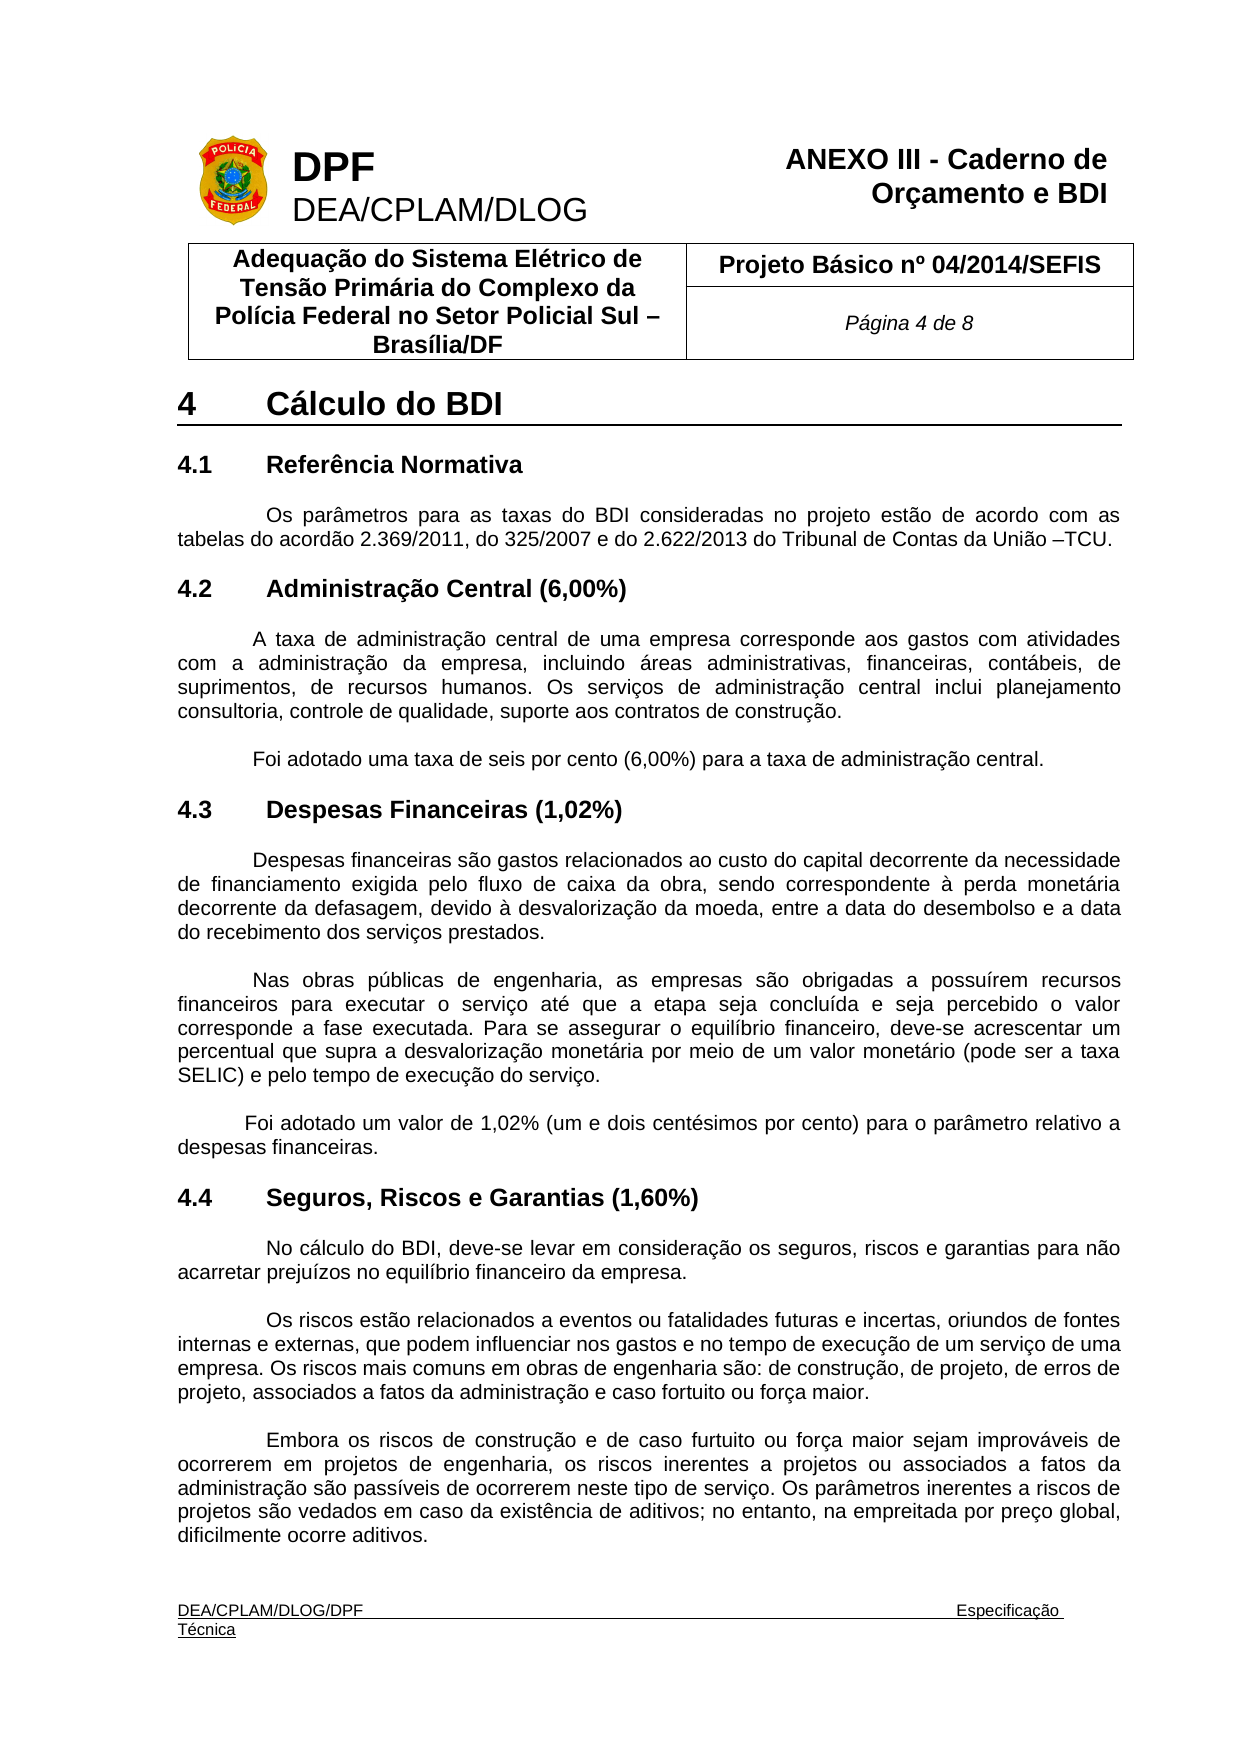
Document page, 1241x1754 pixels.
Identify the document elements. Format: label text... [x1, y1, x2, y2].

text Despesas financeiras são gastos relacionados ao custo do capital decorrente da necessidade de financiamento exigida pelo fluxo de caixa da obra, sendo correspondente à perda monetária decorrente da defasagem, devido à desvalorização da moeda, entre a data do desembolso e a data do recebimento dos serviços prestados. [177, 848, 1122, 943]
text 4.1 Referência Normativa [177, 450, 1122, 479]
text Nas obras públicas de engenharia, as empresas são obrigadas a possuírem recursos financeiros para executar o serviço até que a etapa seja concluída e seja percebido o valor corresponde a fase executada. Para se assegurar o equilíbrio financeiro, deve-se acrescentar um percentual que supra a desvalorização monetária por meio de um valor monetário (pode ser a taxa SELIC) e pelo tempo de execução do serviço. [177, 967, 1122, 1087]
list Despesas Financeiras (1,02%) [177, 795, 1122, 824]
list Seguros, Riscos e Garantias (1,60%) [177, 1183, 1122, 1212]
text A taxa de administração central de uma empresa corresponde aos gastos com atividades com a administração da empresa, incluindo áreas administrativas, financeiras, contábeis, de suprimentos, de recursos humanos. Os serviços de administração central inclui planejamento consultoria, controle de qualidade, suporte aos contratos de construção. [177, 627, 1122, 723]
list Administração Central (6,00%) [177, 574, 1122, 603]
text 4 Cálculo do BDI [177, 384, 1122, 424]
text Embora os riscos de construção e de caso furtuito ou força maior sejam improváveis de ocorrerem em projetos de engenharia, os riscos inerentes a projetos ou associados a fatos da administração são passíveis de ocorrerem neste tipo de serviço. Os parâmetros inerentes a riscos de projetos são vedados em caso da existência de aditivos; no entanto, na empreitada por preço global, dificilmente ocorre aditivos. [177, 1427, 1122, 1547]
text Foi adotado uma taxa de seis por cento (6,00%) para a taxa de administração central. [177, 747, 1122, 771]
text Os riscos estão relacionados a eventos ou fatalidades futuras e incertas, oriundos de fontes internas e externas, que podem influenciar nos gastos e no tempo de execução de um serviço de uma empresa. Os riscos mais comuns em obras de engenharia são: de construção, de projeto, de erros de projeto, associados a fatos da administração e caso fortuito ou força maior. [177, 1308, 1122, 1403]
text Foi adotado um valor de 1,02% (um e dois centésimos por cento) para o parâmetro relativo a despesas financeiras. [177, 1111, 1122, 1159]
picture [198, 133, 269, 226]
text No cálculo do BDI, deve-se levar em consideração os seguros, riscos e garantias para não acarretar prejuízos no equilíbrio financeiro da empresa. [177, 1236, 1122, 1284]
text Os parâmetros para as taxas do BDI consideradas no projeto estão de acordo com as tabelas do acordão 2.369/2011, do 325/2007 e do 2.622/2013 do Tribunal de Contas da União –TCU. [177, 503, 1122, 551]
